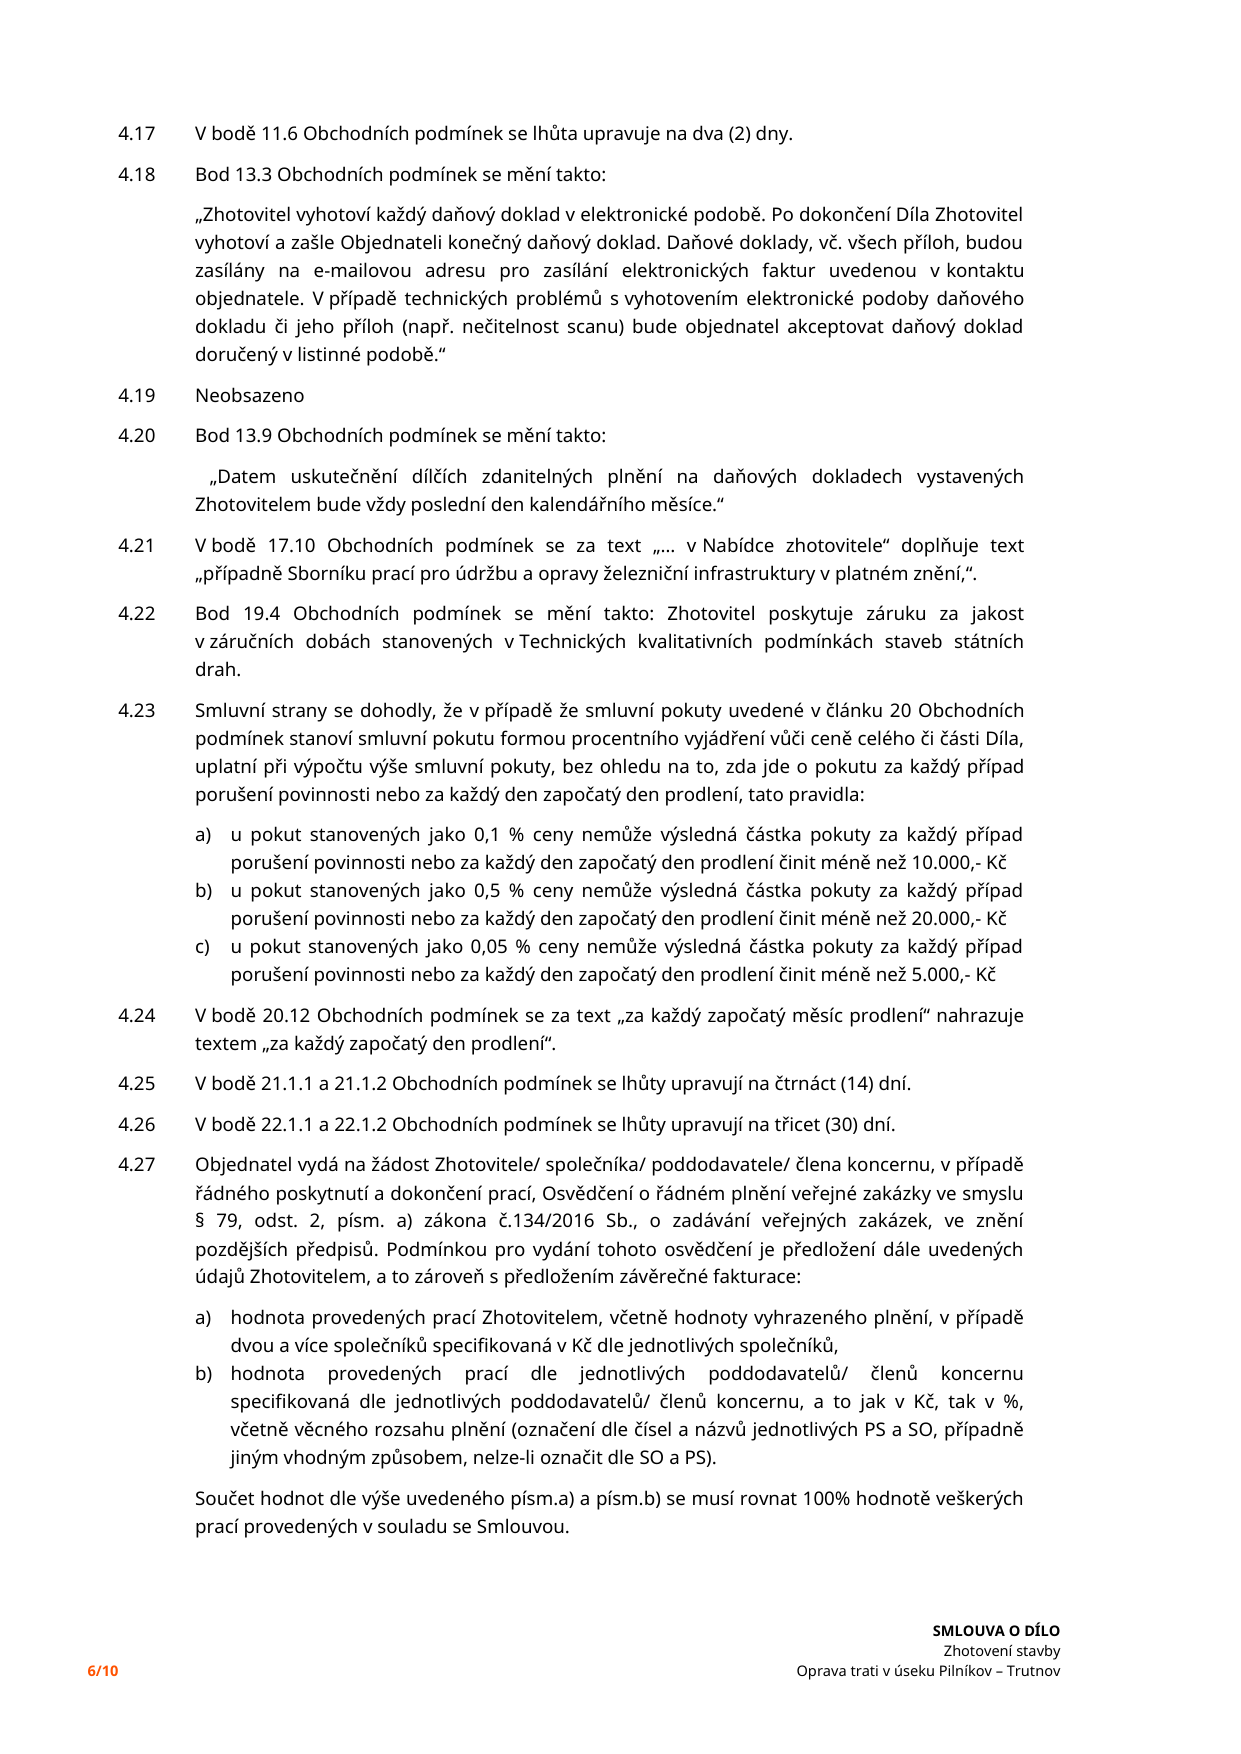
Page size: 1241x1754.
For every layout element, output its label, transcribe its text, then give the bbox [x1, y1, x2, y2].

text Smluvní strany se dohodly, že v případě že smluvní pokuty uvedené v článku 20 Obchodních podmínek stanoví smluvní pokutu formou procentního vyjádření vůči ceně celého či části Díla, uplatní při výpočtu výše smluvní pokuty, bez ohledu na to, zda jde o pokutu za každý případ porušení povinnosti nebo za každý den započatý den prodlení, tato pravidla: [118, 697, 1024, 807]
text V bodě 11.6 Obchodních podmínek se lhůta upravuje na dva (2) dny. [118, 121, 1024, 146]
list hodnota provedených prací Zhotovitelem, včetně hodnoty vyhrazeného plnění, v případě dvou a více společníků specifikovaná v Kč dle jednotlivých společníků, [195, 1304, 1024, 1358]
text u pokut stanovených jako 0,05 % ceny nemůže výsledná částka pokuty za každý případ porušení povinnosti nebo za každý den započatý den prodlení činit méně než 5.000,- Kč [195, 934, 1024, 987]
text V bodě 22.1.1 a 22.1.2 Obchodních podmínek se lhůty upravují na třicet (30) dní. [118, 1111, 1024, 1137]
list „Zhotovitel vyhotoví každý daňový doklad v elektronické podobě. Po dokončení Díla Zhotovitel vyhotoví a zašle Objednateli konečný daňový doklad. Daňové doklady, vč. všech příloh, budou zasílány na e-mailovou adresu pro zasílání elektronických faktur uvedenou v kontaktu objednatele. V případě technických problémů s vyhotovením elektronické podoby daňového dokladu či jeho příloh (např. nečitelnost scanu) bude objednatel akceptovat daňový doklad doručený v listinné podobě.“ [195, 202, 1024, 367]
list u pokut stanovených jako 0,1 % ceny nemůže výsledná částka pokuty za každý případ porušení povinnosti nebo za každý den započatý den prodlení činit méně než 10.000,- Kč [195, 822, 1024, 875]
text V bodě 21.1.1 a 21.1.2 Obchodních podmínek se lhůty upravují na čtrnáct (14) dní. [118, 1071, 1024, 1096]
text V bodě 20.12 Obchodních podmínek se za text „za každý započatý měsíc prodlení“ nahrazuje textem „za každý započatý den prodlení“. [118, 1002, 1024, 1056]
list Bod 13.9 Obchodních podmínek se mění takto: [118, 423, 1024, 448]
list „Datem uskutečnění dílčích zdanitelných plnění na daňových dokladech vystavených Zhotovitelem bude vždy poslední den kalendářního měsíce.“ [195, 463, 1024, 517]
text Bod 13.3 Obchodních podmínek se mění takto: [118, 161, 1024, 187]
text Bod 19.4 Obchodních podmínek se mění takto: Zhotovitel poskytuje záruku za jakost v záručních dobách stanovených v Technických kvalitativních podmínkách staveb státních drah. [118, 600, 1024, 682]
text Objednatel vydá na žádost Zhotovitele/ společníka/ poddodavatele/ člena koncernu, v případě řádného poskytnutí a dokončení prací, Osvědčení o řádném plnění veřejné zakázky ve smyslu § 79, odst. 2, písm. a) zákona č.134/2016 Sb., o zadávání veřejných zakázek, ve znění pozdějších předpisů. Podmínkou pro vydání tohoto osvědčení je předložení dále uvedených údajů Zhotovitelem, a to zároveň s předložením závěrečné fakturace: [118, 1152, 1024, 1289]
list hodnota provedených prací dle jednotlivých poddodavatelů/ členů koncernu specifikovaná dle jednotlivých poddodavatelů/ členů koncernu, a to jak v Kč, tak v %, včetně věcného rozsahu plnění (označení dle čísel a názvů jednotlivých PS a SO, případně jiným vhodným způsobem, nelze-li označit dle SO a PS). [195, 1360, 1024, 1470]
list Neobsazeno [118, 382, 1024, 408]
text V bodě 17.10 Obchodních podmínek se za text „… v Nabídce zhotovitele“ doplňuje text „případně Sborníku prací pro údržbu a opravy železniční infrastruktury v platném znění,“. [118, 532, 1024, 585]
text Součet hodnot dle výše uvedeného písm.a) a písm.b) se musí rovnat 100% hodnotě veškerých prací provedených v souladu se Smlouvou. [195, 1485, 1024, 1538]
text u pokut stanovených jako 0,5 % ceny nemůže výsledná částka pokuty za každý případ porušení povinnosti nebo za každý den započatý den prodlení činit méně než 20.000,- Kč [195, 878, 1024, 931]
